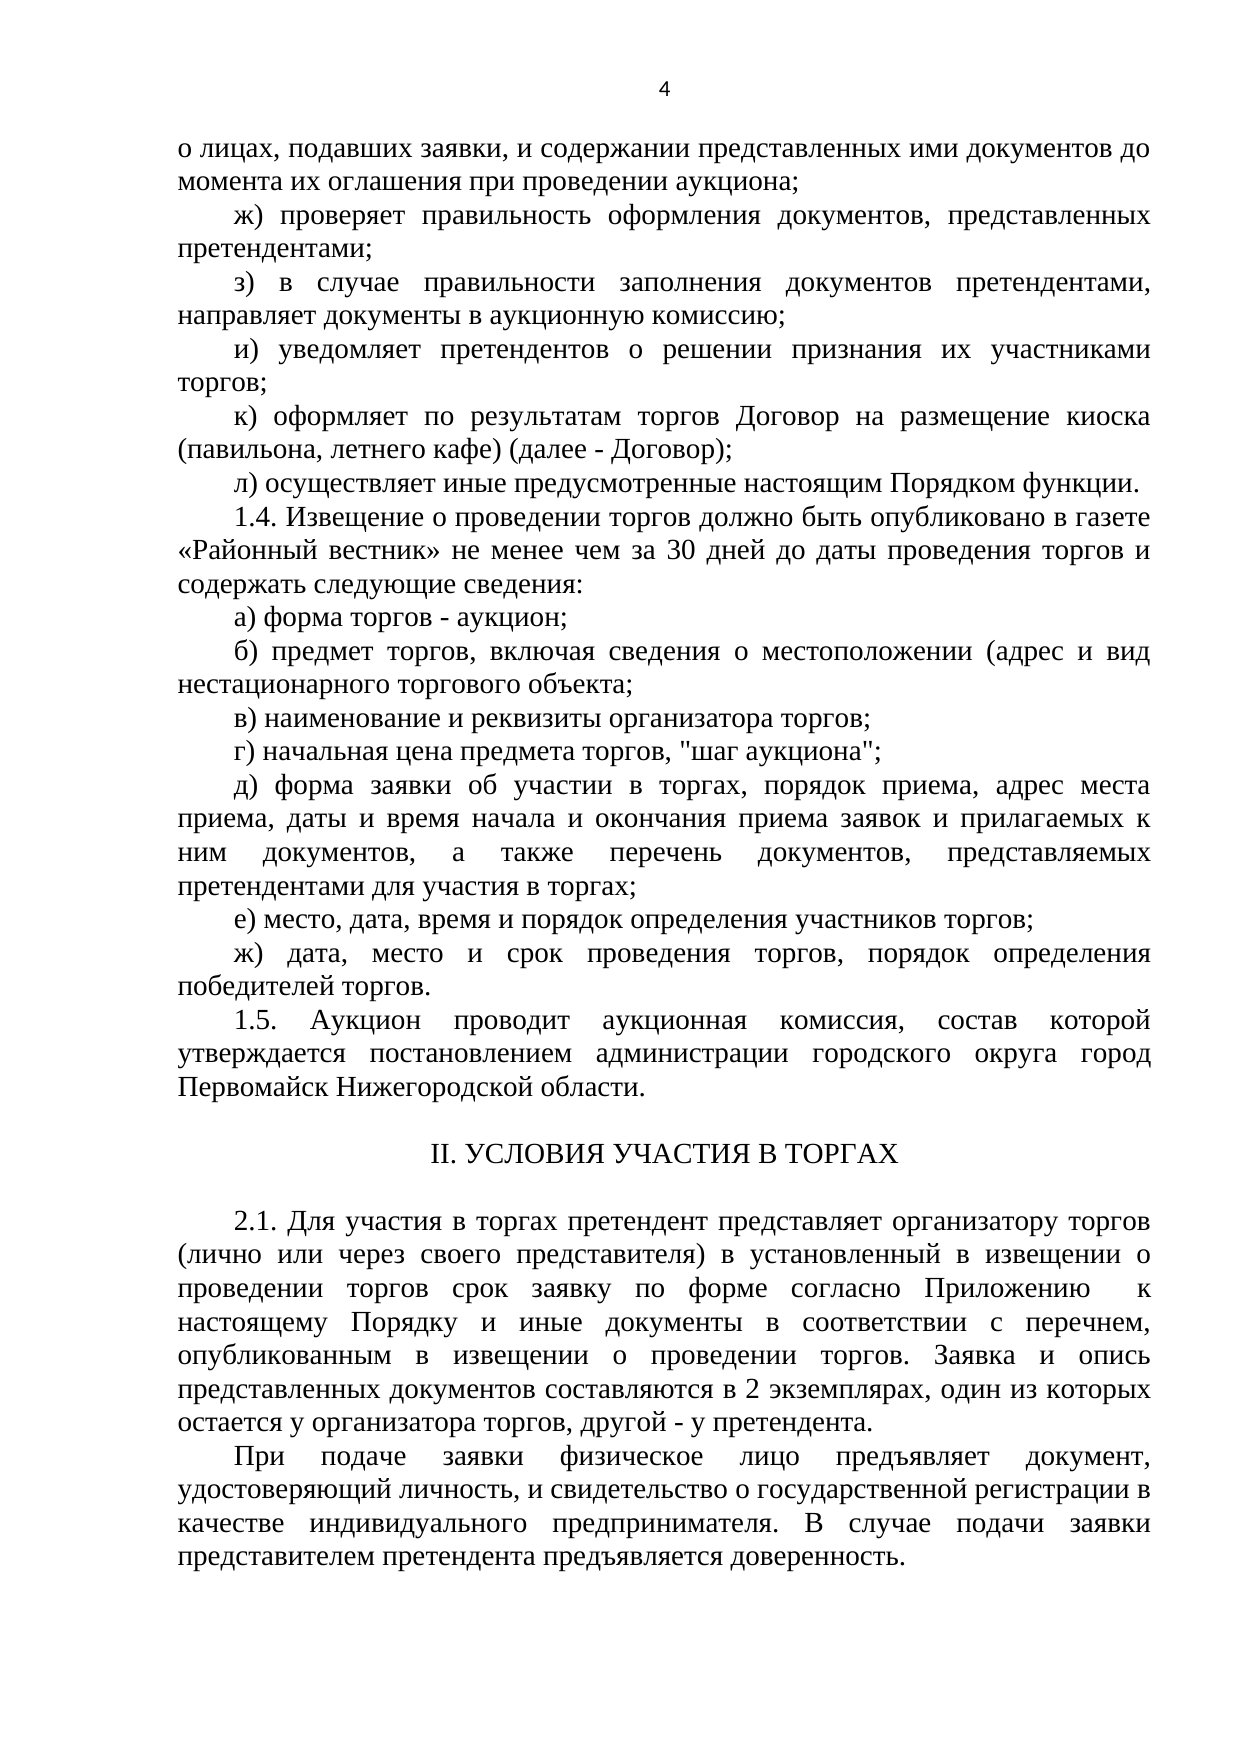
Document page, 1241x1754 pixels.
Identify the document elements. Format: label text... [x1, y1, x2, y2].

text и) уведомляет претендентов о решении признания их участниками торгов; [177, 331, 1152, 398]
text 1.5. Аукцион проводит аукционная комиссия, состав которой утверждается постановлением администрации городского округа город Первомайск Нижегородской области. [177, 1002, 1152, 1102]
text е) место, дата, время и порядок определения участников торгов; [177, 901, 1152, 935]
text л) осуществляет иные предусмотренные настоящим Порядком функции. [177, 465, 1152, 499]
text При подаче заявки физическое лицо предъявляет документ, удостоверяющий личность, и свидетельство о государственной регистрации в качестве индивидуального предпринимателя. В случае подачи заявки представителем претендента предъявляется доверенность. [177, 1438, 1152, 1572]
text к) оформляет по результатам торгов Договор на размещение киоска (павильона, летнего кафе) (далее - Договор); [177, 398, 1152, 465]
text д) форма заявки об участии в торгах, порядок приема, адрес места приема, даты и время начала и окончания приема заявок и прилагаемых к ним документов, а также перечень документов, представляемых претендентами для участия в торгах; [177, 767, 1152, 901]
text г) начальная цена предмета торгов, "шаг аукциона"; [177, 733, 1152, 767]
text ж) дата, место и срок проведения торгов, порядок определения победителей торгов. [177, 935, 1152, 1002]
text а) форма торгов - аукцион; [177, 599, 1152, 633]
text в) наименование и реквизиты организатора торгов; [177, 700, 1152, 733]
text 2.1. Для участия в торгах претендент представляет организатору торгов (лично или через своего представителя) в установленный в извещении о проведении торгов срок заявку по форме согласно Приложению к настоящему Порядку и иные документы в соответствии с перечнем, опубликованным в извещении о проведении торгов. Заявка и опись представленных документов составляются в 2 экземплярах, один из которых остается у организатора торгов, другой - у претендента. [177, 1203, 1152, 1438]
text б) предмет торгов, включая сведения о местоположении (адрес и вид нестационарного торгового объекта; [177, 633, 1152, 700]
text 1.4. Извещение о проведении торгов должно быть опубликовано в газете «Районный вестник» не менее чем за 30 дней до даты проведения торгов и содержать следующие сведения: [177, 499, 1152, 599]
text II. УСЛОВИЯ УЧАСТИЯ В ТОРГАХ [177, 1136, 1152, 1169]
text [177, 130, 1152, 197]
text ж) проверяет правильность оформления документов, представленных претендентами; [177, 197, 1152, 264]
text з) в случае правильности заполнения документов претендентами, направляет документы в аукционную комиссию; [177, 264, 1152, 331]
